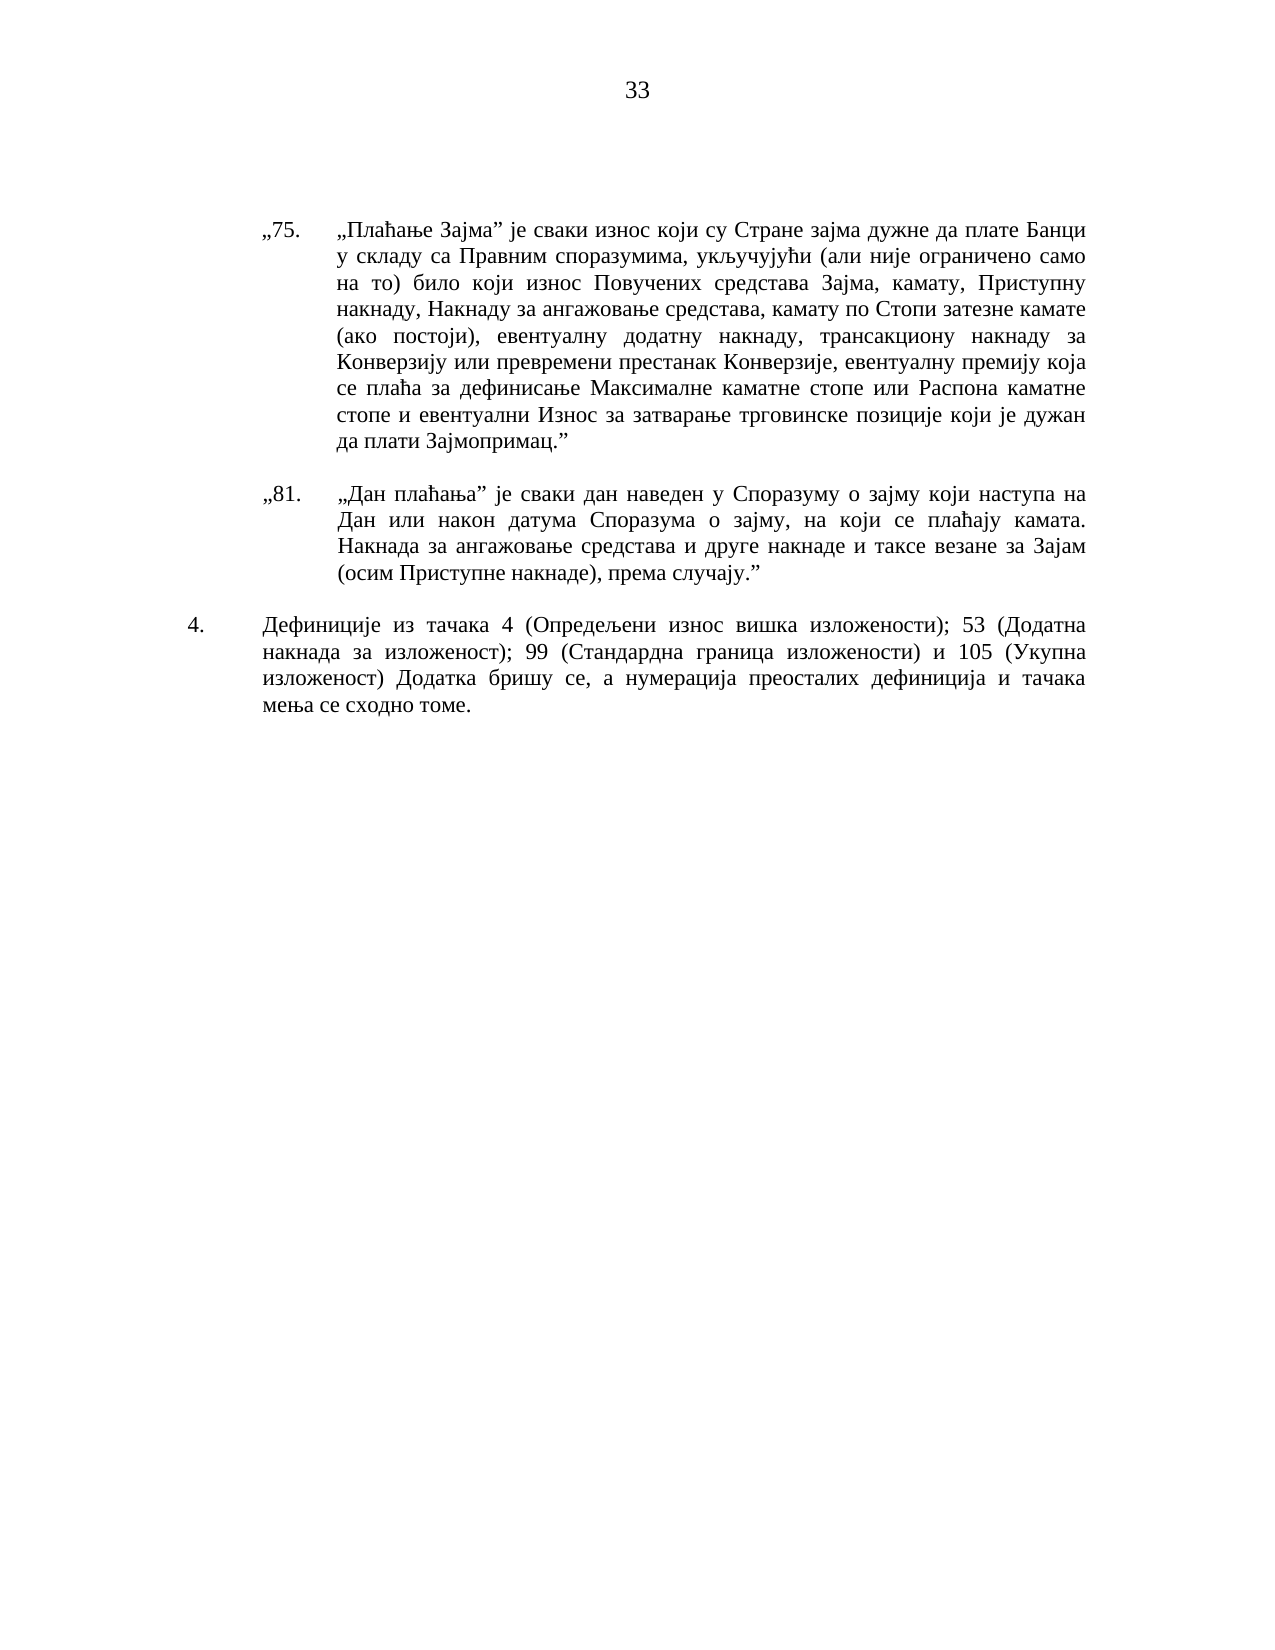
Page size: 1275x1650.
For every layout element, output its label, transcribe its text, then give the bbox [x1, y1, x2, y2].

list Дефиниције из тачака 4 (Опредељени износ вишка изложености); 53 (Додатна накнада за изложеност); 99 (Стандардна граница изложености) и 105 (Укупна изложеност) Додатка бришу се, а нумерација преосталих дефиниција и тачака мења се сходно томе. [187, 612, 1087, 717]
text „75. „Плаћање Зајма” је сваки износ који су Стране зајма дужне да плате Банци у складу са Правним споразумима, укључујући (али није ограничено само на то) било који износ Повучених средстава Зајма, камату, Приступну накнаду, Накнаду за ангажовање средстава, камату по Стопи затезне камате (ако постоји), евентуалну додатну накнаду, трансакциону накнаду за Конверзију или превремени престанак Конверзије, евентуалну премију која се плаћа за дефинисање Максималне каматне стопе или Распона каматне стопе и евентуални Износ за затварање трговинске позиције који је дужан да плати Зајмопримац.” [261, 216, 1087, 453]
text „81. „Дан плаћања” је сваки дан наведен у Споразуму о зајму који наступа на Дан или након датума Споразума о зајму, на који се плаћају камата. Накнада за ангажовање средстава и друге накнаде и таксе везане за Зајам (осим Приступне накнаде), према случају.” [262, 480, 1087, 585]
